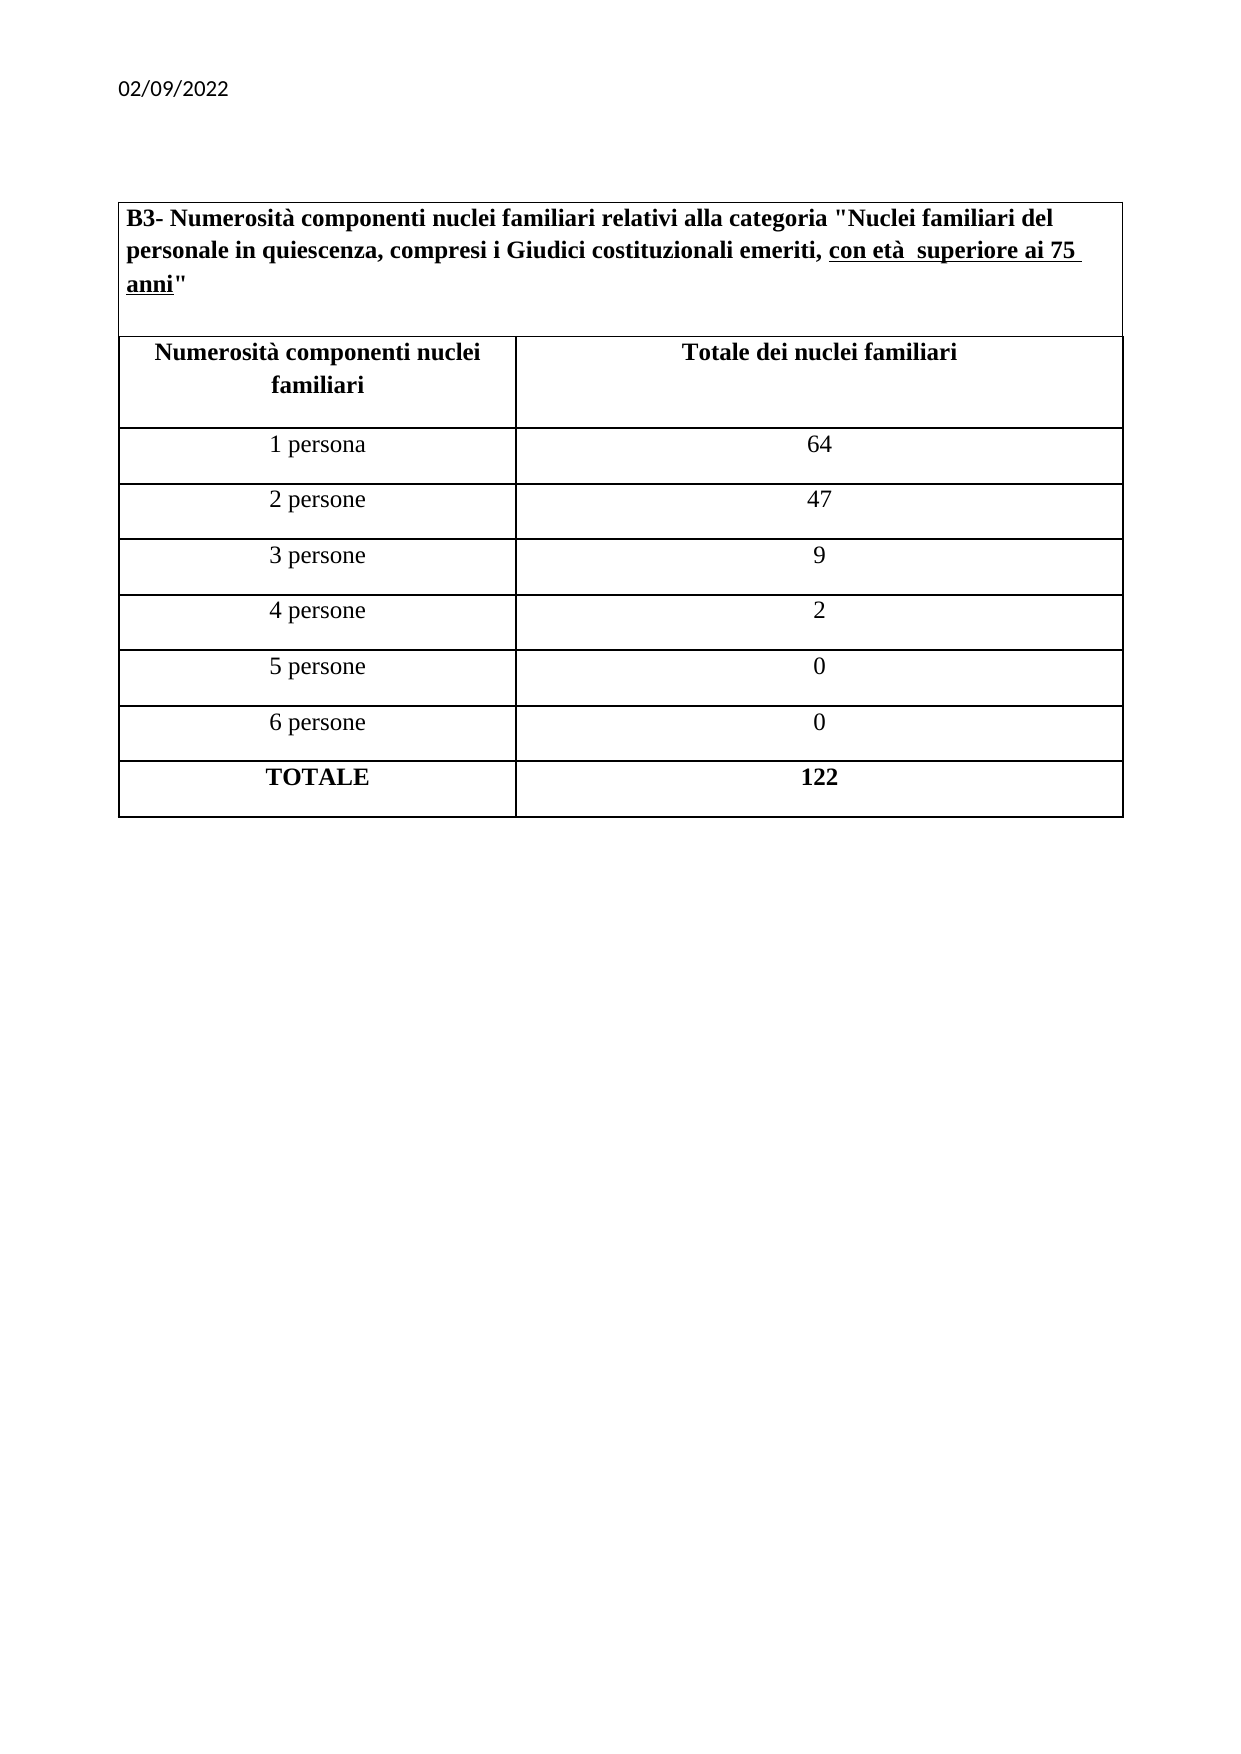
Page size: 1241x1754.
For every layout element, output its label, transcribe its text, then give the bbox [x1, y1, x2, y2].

table_cell 122 [517, 762, 1122, 816]
table_cell 47 [517, 485, 1122, 538]
table_cell Numerosità componenti nuclei familiari [120, 337, 515, 427]
table_cell 64 [517, 429, 1122, 482]
table_cell 4 persone [120, 596, 515, 649]
table_cell 6 persone [120, 707, 515, 760]
table_cell 1 persona [120, 429, 515, 482]
table_cell 9 [517, 540, 1122, 593]
table_cell 0 [517, 707, 1122, 760]
table_cell Totale dei nuclei familiari [517, 337, 1122, 427]
table_cell 3 persone [120, 540, 515, 593]
table_cell 2 [517, 596, 1122, 649]
table_cell 0 [517, 651, 1122, 704]
table_cell 2 persone [120, 485, 515, 538]
table_header B3- Numerosità componenti nuclei familiari relativi alla categoria "Nuclei familiari del personale in quiescenza, compresi i Giudici costituzionali emeriti, con età superiore ai 75 anni" [119, 203, 1122, 336]
table_cell 5 persone [120, 651, 515, 704]
table_cell TOTALE [120, 762, 515, 816]
